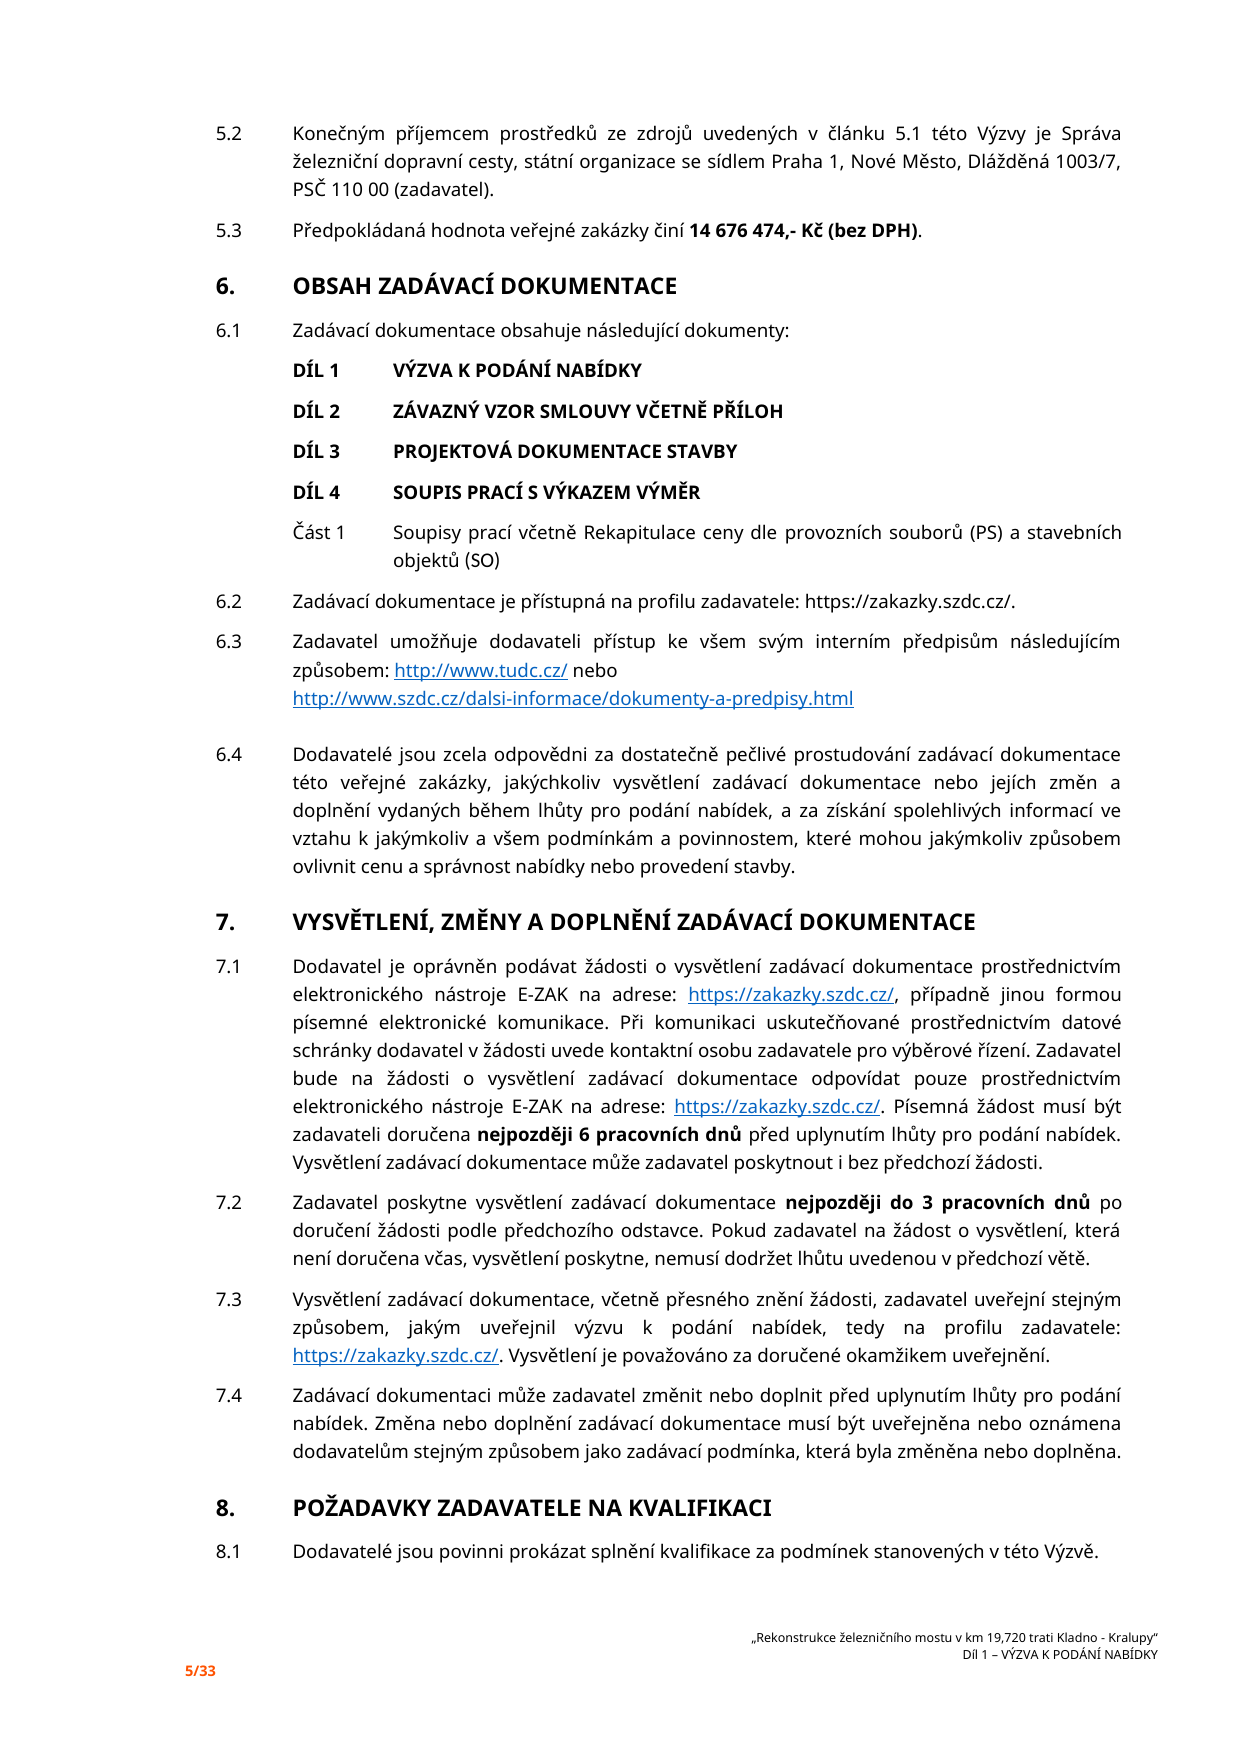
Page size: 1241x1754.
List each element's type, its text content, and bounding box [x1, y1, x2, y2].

text Vysvětlení zadávací dokumentace, včetně přesného znění žádosti, zadavatel uveřejní stejným způsobem, jakým uveřejnil výzvu k podání nabídek, tedy na profilu zadavatele: https://zakazky.szdc.cz/. Vysvětlení je považováno za doručené okamžikem uveřejnění. [216, 1286, 1122, 1368]
text Dodavatel je oprávněn podávat žádosti o vysvětlení zadávací dokumentace prostřednictvím elektronického nástroje E-ZAK na adrese: https://zakazky.szdc.cz/, případně jinou formou písemné elektronické komunikace. Při komunikaci uskutečňované prostřednictvím datové schránky dodavatel v žádosti uvede kontaktní osobu zadavatele pro výběrové řízení. Zadavatel bude na žádosti o vysvětlení zadávací dokumentace odpovídat pouze prostřednictvím elektronického nástroje E-ZAK na adrese: https://zakazky.szdc.cz/. Písemná žádost musí být zadavateli doručena nejpozději 6 pracovních dnů před uplynutím lhůty pro podání nabídek. Vysvětlení zadávací dokumentace může zadavatel poskytnout i bez předchozí žádosti. [216, 953, 1122, 1174]
text Konečným příjemcem prostředků ze zdrojů uvedených v článku 5.1 této Výzvy je Správa železniční dopravní cesty, státní organizace se sídlem Praha 1, Nové Město, Dlážděná 1003/7, PSČ 110 00 (zadavatel). [216, 121, 1122, 202]
text Zadavatel umožňuje dodavateli přístup ke všem svým interním předpisům následujícím způsobem: http://www.tudc.cz/ nebo [216, 629, 1122, 682]
text Zadavatel poskytne vysvětlení zadávací dokumentace nejpozději do 3 pracovních dnů po doručení žádosti podle předchozího odstavce. Pokud zadavatel na žádost o vysvětlení, která není doručena včas, vysvětlení poskytne, nemusí dodržet lhůtu uvedenou v předchozí větě. [216, 1189, 1122, 1271]
text Předpokládaná hodnota veřejné zakázky činí 14 676 474,- Kč (bez DPH). [216, 217, 1122, 243]
text POŽADAVKY ZADAVATELE NA KVALIFIKACI [216, 1492, 1122, 1523]
list http://www.szdc.cz/dalsi-informace/dokumenty-a-predpisy.html [292, 685, 1122, 710]
text OBSAH ZADÁVACÍ DOKUMENTACE [216, 270, 1122, 301]
text Dodavatelé jsou povinni prokázat splnění kvalifikace za podmínek stanovených v této Výzvě. [216, 1539, 1122, 1564]
text DÍL 2 ZÁVAZNÝ VZOR SMLOUVY VČETNĚ PŘÍLOH [292, 398, 1122, 424]
text VYSVĚTLENÍ, ZMĚNY A DOPLNĚNÍ ZADÁVACÍ DOKUMENTACE [216, 906, 1122, 937]
text Zadávací dokumentace obsahuje následující dokumenty: [216, 317, 1122, 343]
text Zadávací dokumentace je přístupná na profilu zadavatele: https://zakazky.szdc.cz/. [216, 588, 1122, 614]
text DÍL 3 PROJEKTOVÁ DOKUMENTACE STAVBY [292, 439, 1122, 464]
text Zadávací dokumentaci může zadavatel změnit nebo doplnit před uplynutím lhůty pro podání nabídek. Změna nebo doplnění zadávací dokumentace musí být uveřejněna nebo oznámena dodavatelům stejným způsobem jako zadávací podmínka, která byla změněna nebo doplněna. [216, 1383, 1122, 1464]
text Část 1 Soupisy prací včetně Rekapitulace ceny dle provozních souborů (PS) a stavebních objektů (SO) [292, 520, 1122, 573]
text Dodavatelé jsou zcela odpovědni za dostatečně pečlivé prostudování zadávací dokumentace této veřejné zakázky, jakýchkoliv vysvětlení zadávací dokumentace nebo jejích změn a doplnění vydaných během lhůty pro podání nabídek, a za získání spolehlivých informací ve vztahu k jakýmkoliv a všem podmínkám a povinnostem, které mohou jakýmkoliv způsobem ovlivnit cenu a správnost nabídky nebo provedení stavby. [216, 741, 1122, 878]
text DÍL 4 SOUPIS PRACÍ S VÝKAZEM VÝMĚR [292, 479, 1122, 505]
text DÍL 1 VÝZVA K PODÁNÍ NABÍDKY [292, 358, 1122, 383]
